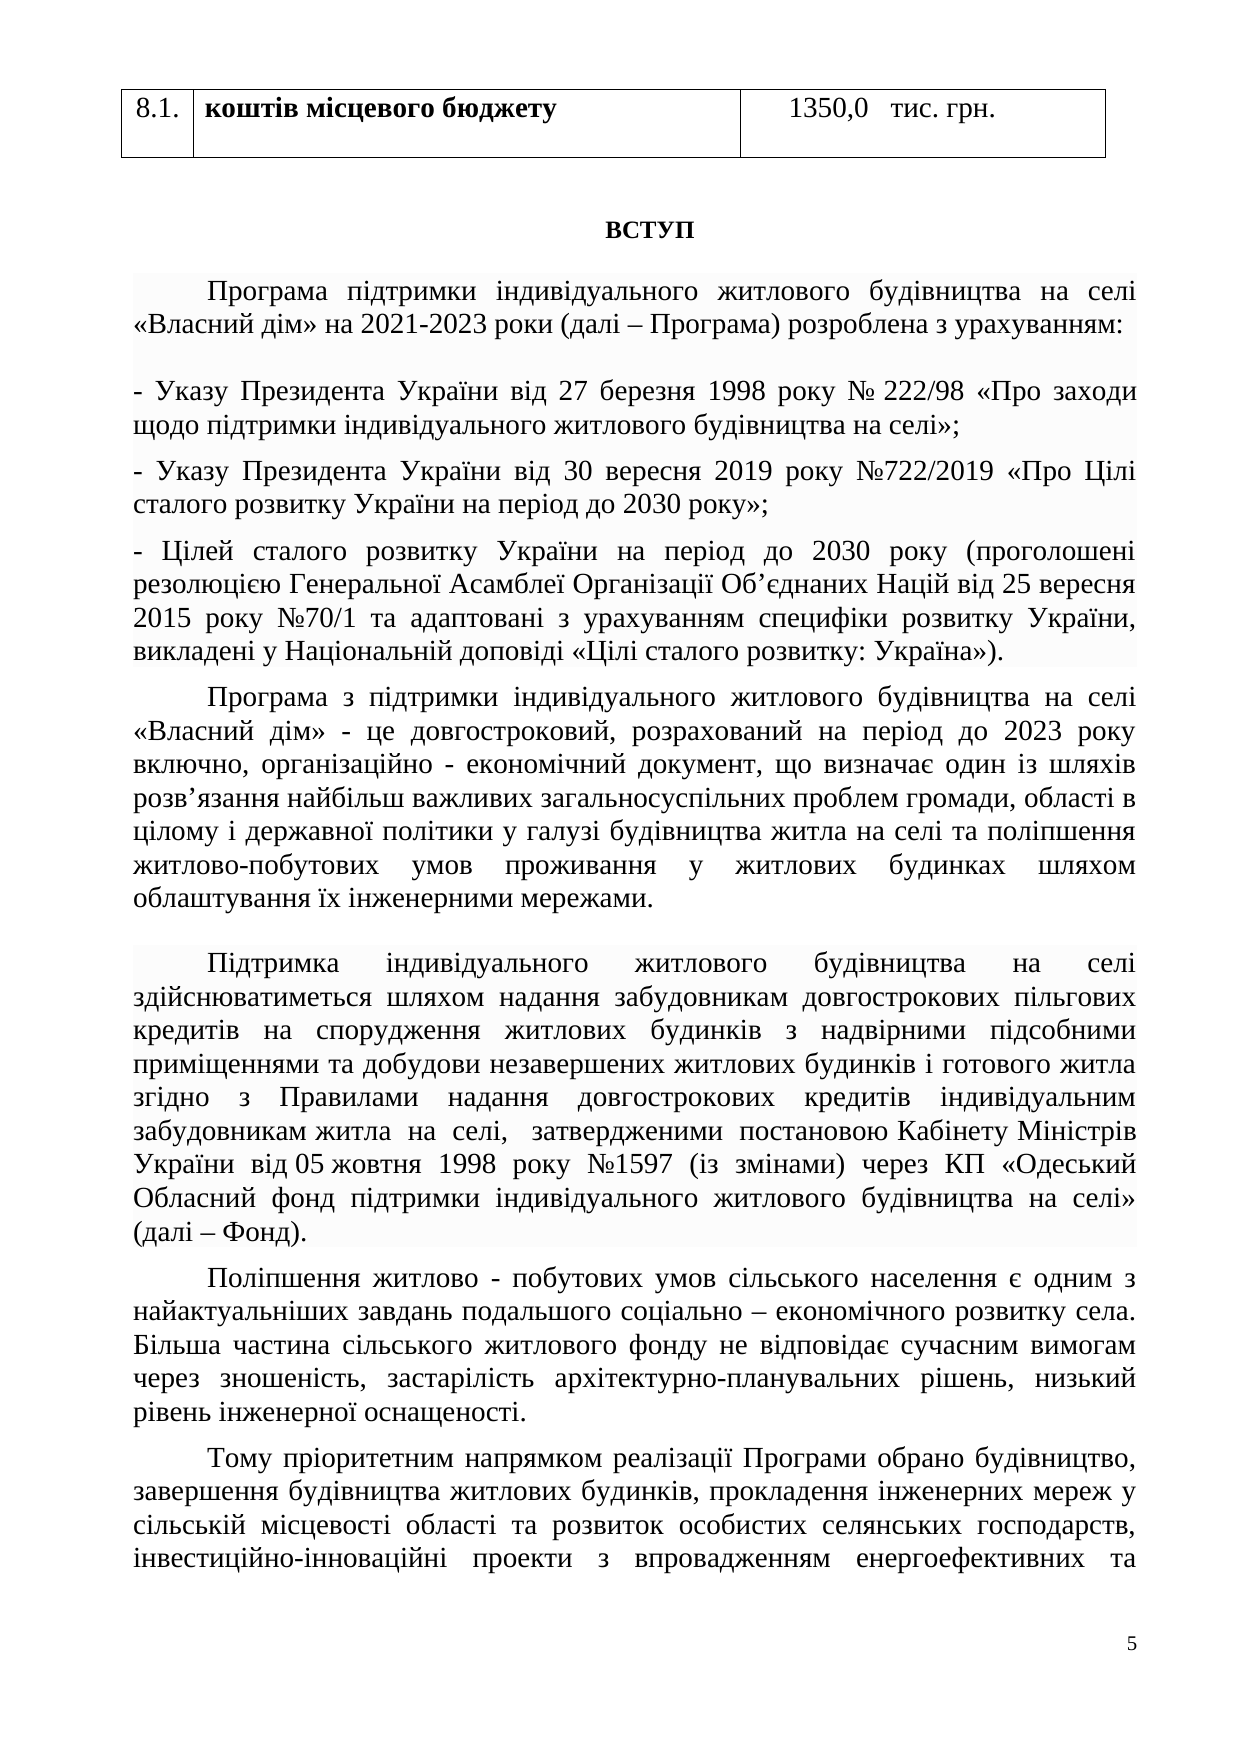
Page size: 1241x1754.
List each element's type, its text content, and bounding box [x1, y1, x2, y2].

table_cell 8.1. [122, 90, 193, 157]
text Підтримка індивідуального житлового будівництва на селі здійснюватиметься шляхом надання забудовникам довгострокових пільгових кредитів на спорудження житлових будинків з надвірними підсобними приміщеннями та добудови незавершених житлових будинків і готового житла згідно з Правилами надання довгострокових кредитів індивідуальним забудовникам житла на селі, затвердженими постановою Кабінету Міністрів України від 05 жовтня 1998 року №1597 (із змінами) через КП «Одеський Обласний фонд підтримки індивідуального житлового будівництва на селі» (далі – Фонд). [133, 945, 1137, 1247]
text - Указу Президента України від 30 вересня 2019 року №722/2019 «Про Цілі сталого розвитку України на період до 2030 року»; [133, 453, 1137, 520]
table_cell коштів місцевого бюджету [194, 90, 740, 157]
text - Цілей сталого розвитку України на період до 2030 року (проголошені резолюцією Генеральної Асамблеї Організації Об’єднаних Націй від 25 вересня 2015 року №70/1 та адаптовані з урахуванням специфіки розвитку України, викладені у Національній доповіді «Цілі сталого розвитку: Україна»). [133, 533, 1137, 667]
text - Указу Президента України від 27 березня 1998 року № 222/98 «Про заходи щодо підтримки індивідуального житлового будівництва на селі»; [133, 373, 1137, 441]
table_cell 1350,0 тис. грн. [741, 90, 1105, 157]
text Програма з підтримки індивідуального житлового будівництва на селі «Власний дім» - це довгостроковий, розрахований на період до 2023 року включно, організаційно - економічний документ, що визначає один із шляхів розв’язання найбільш важливих загальносуспільних проблем громади, області в цілому і державної політики у галузі будівництва житла на селі та поліпшення житлово-побутових умов проживання у житлових будинках шляхом облаштування їх інженерними мережами. [133, 679, 1137, 914]
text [133, 1440, 1137, 1574]
text Програма підтримки індивідуального житлового будівництва на селі «Власний дім» на 2021-2023 роки (далі – Програма) розроблена з урахуванням: [133, 273, 1137, 340]
text ВСТУП [133, 215, 1137, 244]
text Поліпшення житлово - побутових умов сільського населення є одним з найактуальніших завдань подальшого соціально – економічного розвитку села. Більша частина сільського житлового фонду не відповідає сучасним вимогам через зношеність, застарілість архітектурно-планувальних рішень, низький рівень інженерної оснащеності. [133, 1260, 1137, 1427]
